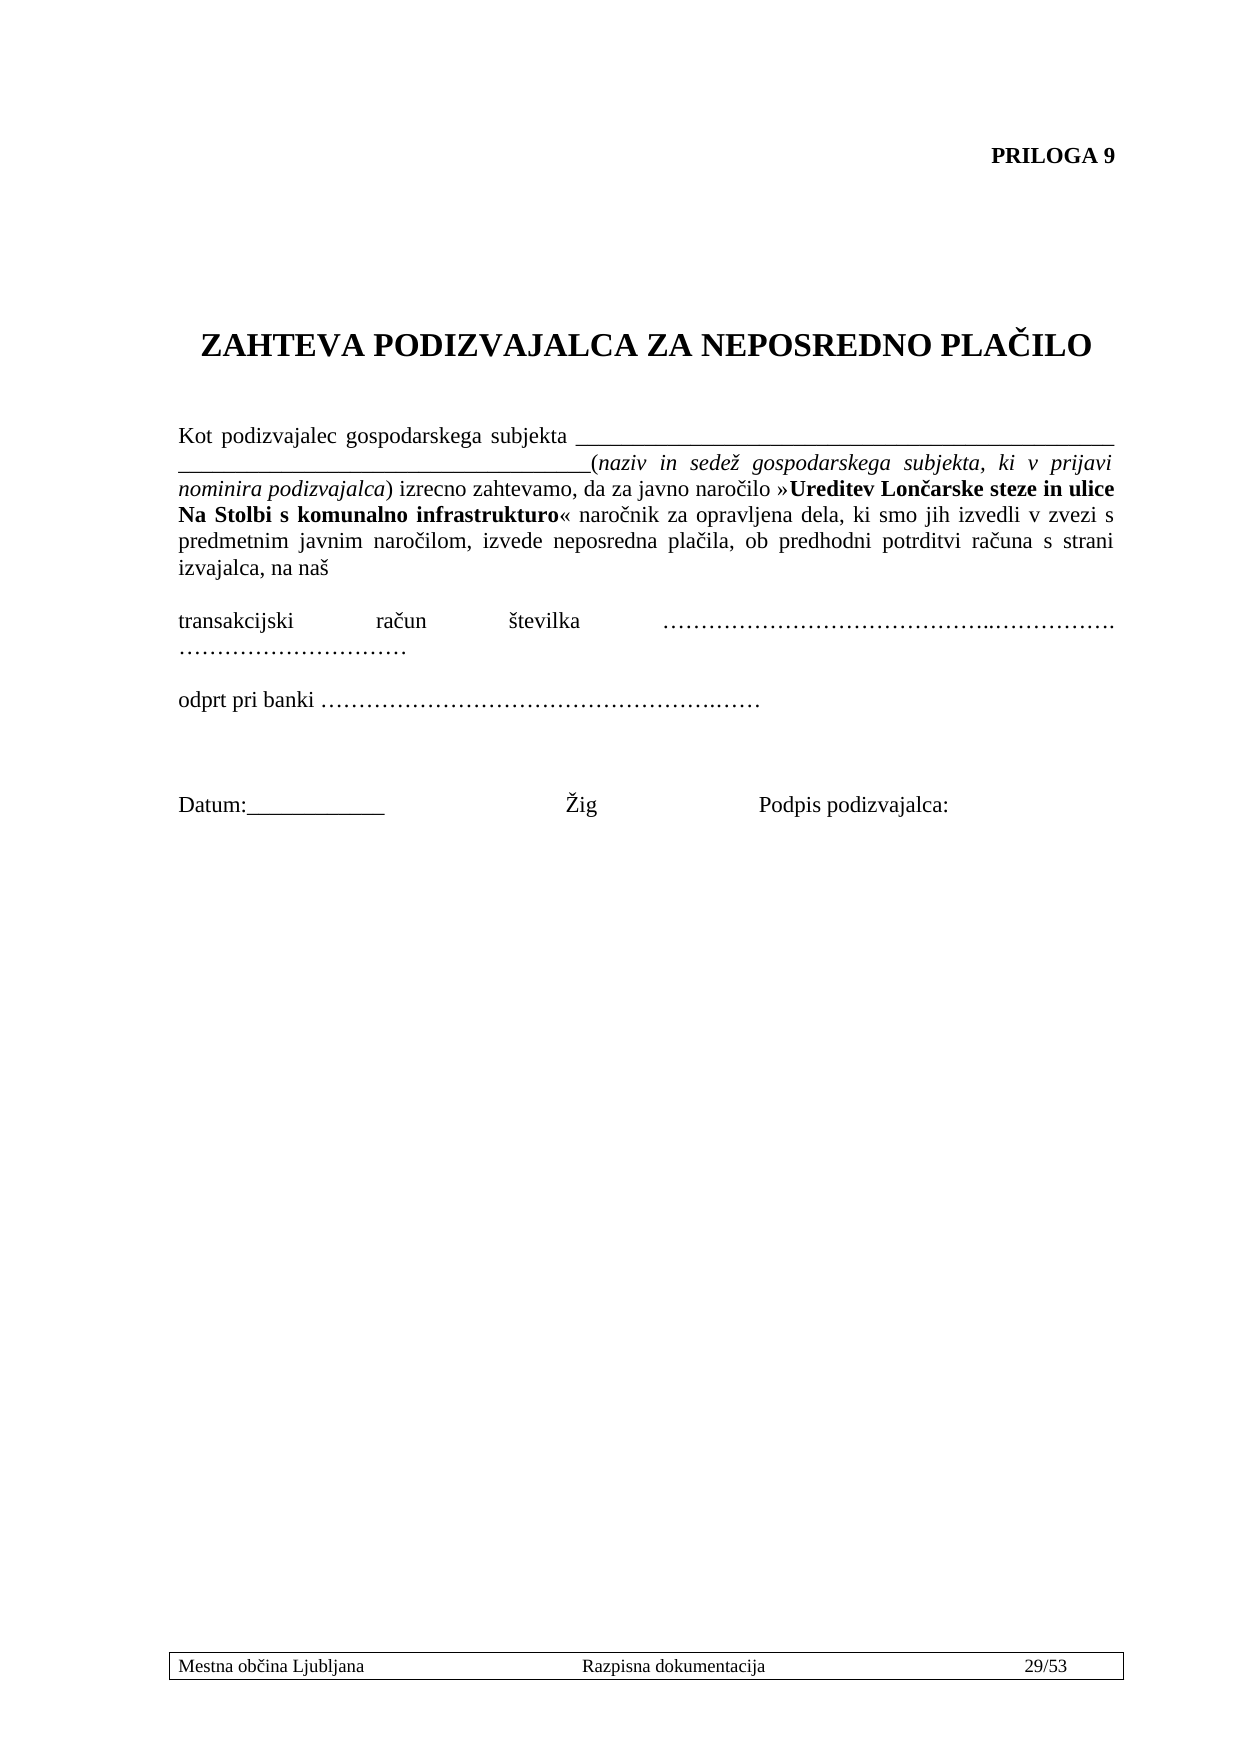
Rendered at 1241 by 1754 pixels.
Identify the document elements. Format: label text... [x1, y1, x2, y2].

text PRILOGA 9 [178, 142, 1115, 168]
text odprt pri banki …………………………………………….…… [178, 686, 1115, 712]
text transakcijski račun številka ……………………………………..…………….………………………… [178, 607, 1115, 659]
text Kot podizvajalec gospodarskega subjekta _______________________________________________ ____________________________________(naziv in sedež gospodarskega subjekta, ki v prijavi nominira podizvajalca) izrecno zahtevamo, da za javno naročilo »Ureditev Lončarske steze in ulice Na Stolbi s komunalno infrastrukturo« naročnik za opravljena dela, ki smo jih izvedli v zvezi s predmetnim javnim naročilom, izvede neposredna plačila, ob predhodni potrditvi računa s strani izvajalca, na naš [178, 422, 1115, 580]
text Datum:____________ Žig Podpis podizvajalca: [178, 791, 1115, 817]
text ZAHTEVA PODIZVAJALCA ZA NEPOSREDNO PLAČILO [178, 325, 1115, 363]
